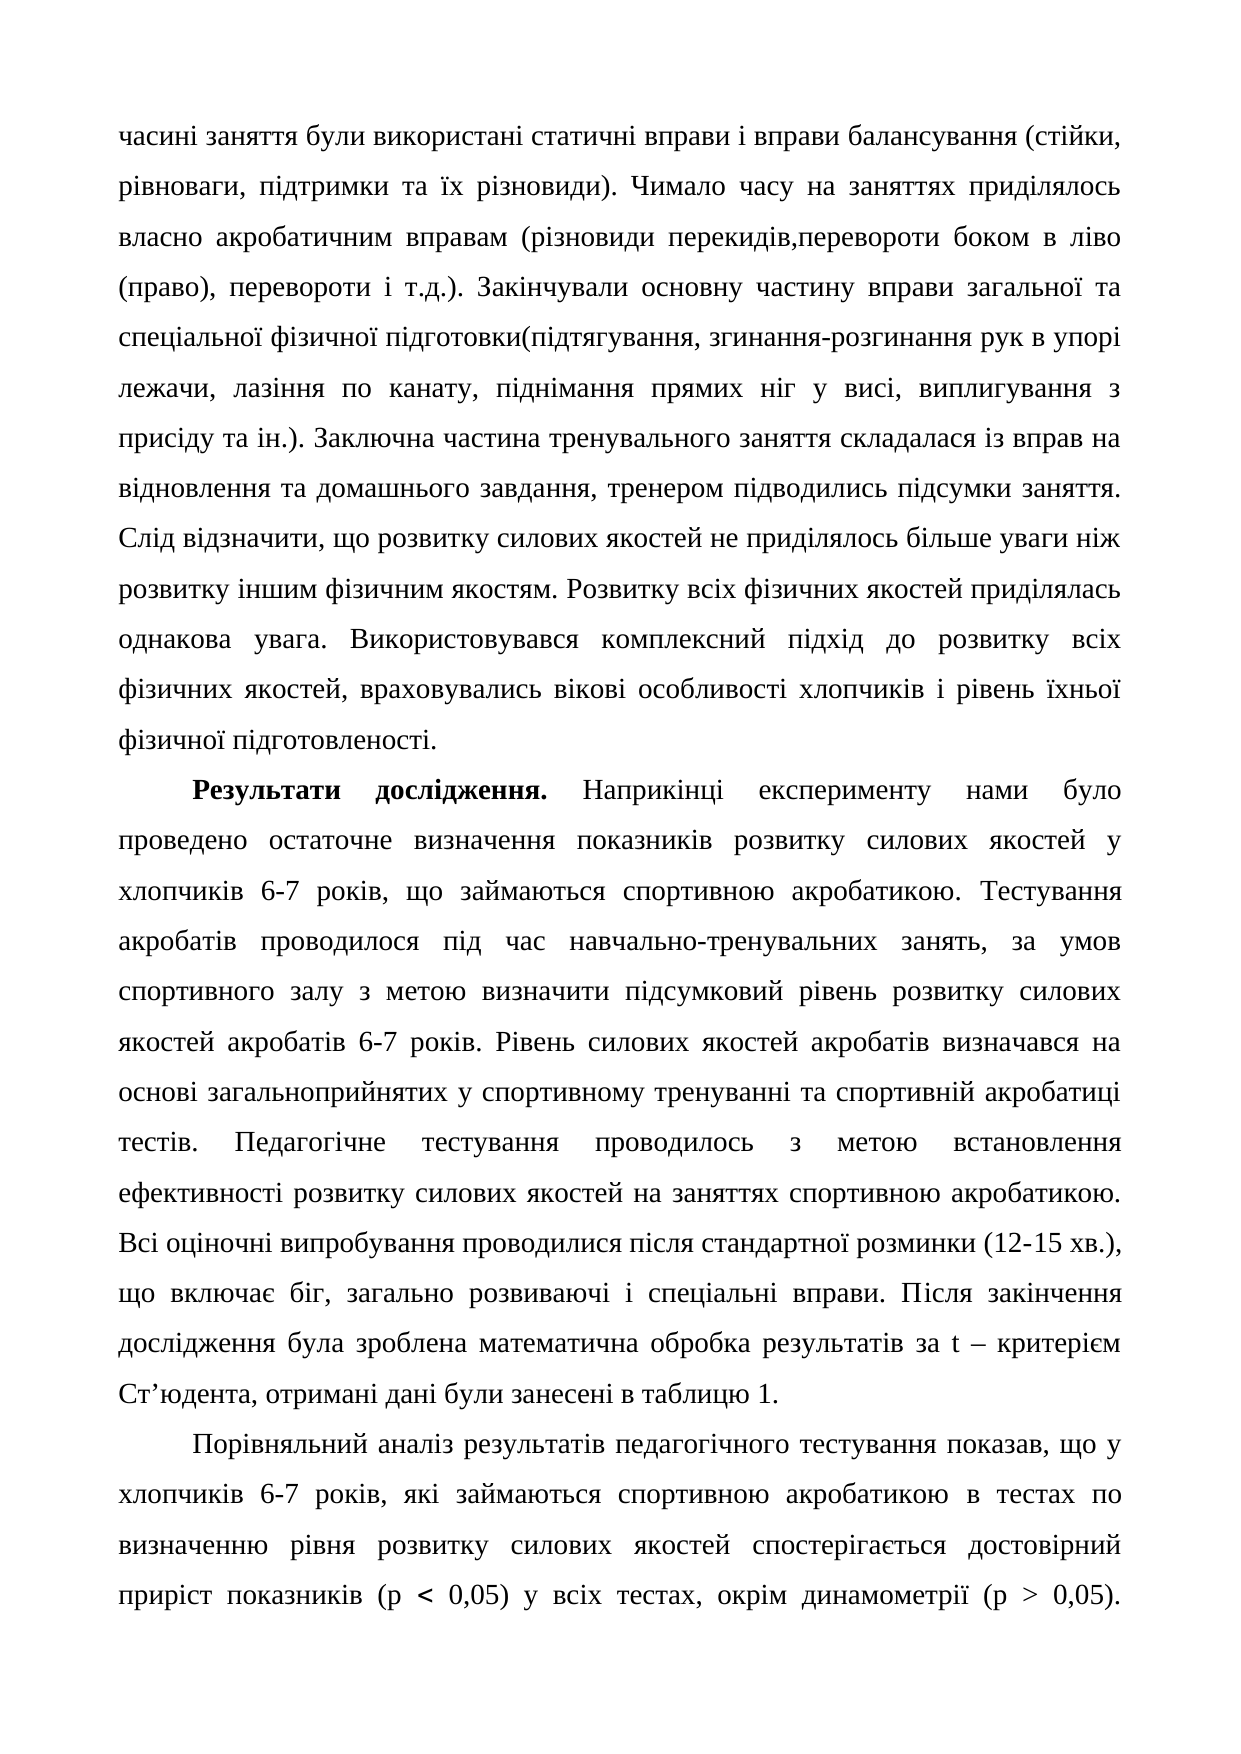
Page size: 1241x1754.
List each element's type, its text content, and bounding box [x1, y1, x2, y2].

text Результати дослідження. Наприкінці експерименту нами було проведено остаточне визначення показників розвитку силових якостей у хлопчиків 6-7 років, що займаються спортивною акробатикою. Тестування акробатів проводилося під час навчально-тренувальних занять, за умов спортивного залу з метою визначити підсумковий рівень розвитку силових якостей акробатів 6-7 років. Рівень силових якостей акробатів визначався на основі загальноприйнятих у спортивному тренуванні та спортивній акробатиці тестів. Педагогічне тестування проводилось з метою встановлення ефективності розвитку силових якостей на заняттях спортивною акробатикою. Всі оціночні випробування проводилися після стандартної розминки (12-15 хв.), що включає біг, загально розвиваючі і спеціальні вправи. Після закінчення дослідження була зроблена математична обробка результатів за t – критерієм Ст’юдента, отримані дані були занесені в таблицю 1. [118, 772, 1122, 1409]
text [118, 118, 1122, 755]
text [118, 1426, 1122, 1611]
